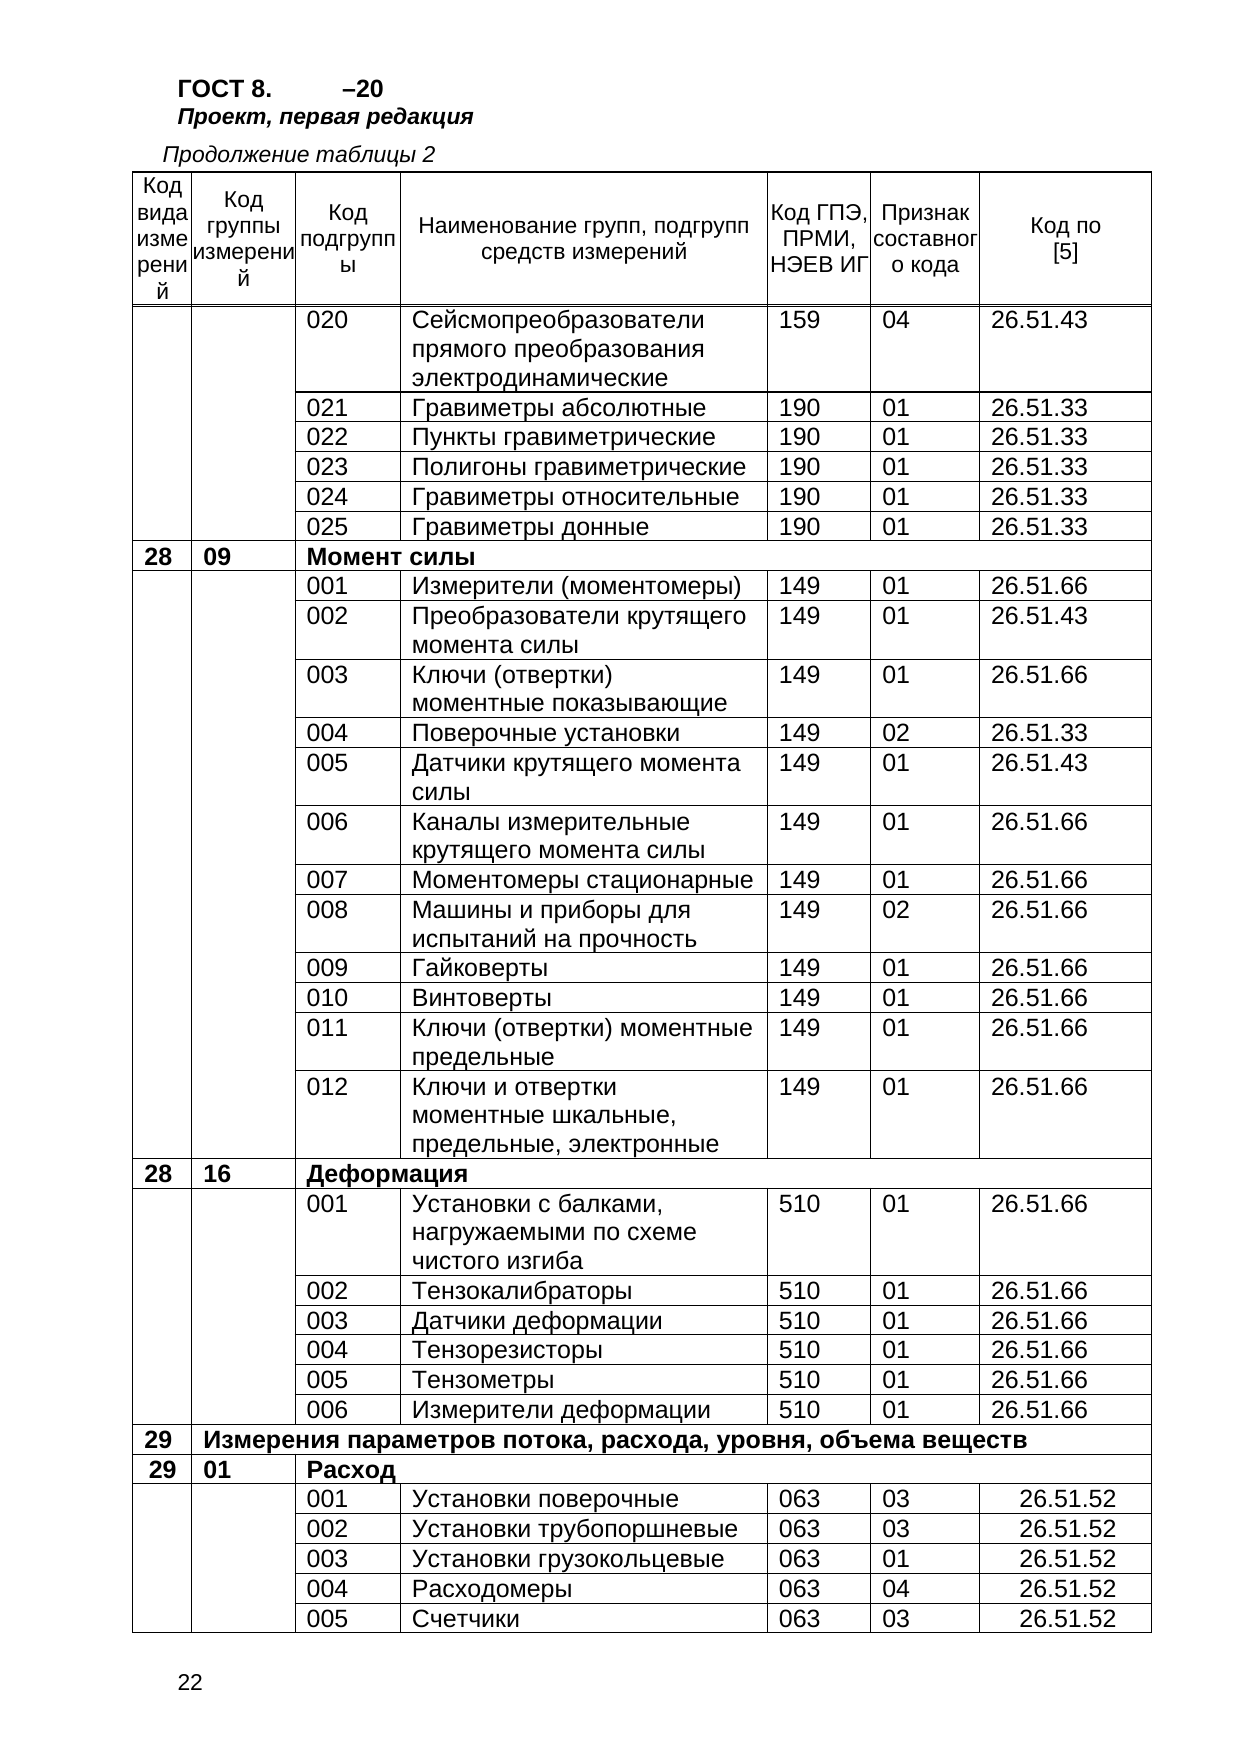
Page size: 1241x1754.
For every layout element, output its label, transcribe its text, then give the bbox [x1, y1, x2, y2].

table_cell 190 [768, 452, 870, 481]
table_cell Тензокалибраторы [401, 1276, 767, 1304]
table_header Код группы измерений [192, 173, 295, 304]
table_cell Ключи и отвертки моментные шкальные, предельные, электронные [401, 1071, 767, 1158]
table_cell 01 [871, 953, 979, 982]
table_cell 007 [296, 865, 400, 894]
table_cell Измерения параметров потока, расхода, уровня, объема веществ [192, 1425, 1151, 1453]
table_cell Деформация [296, 1159, 1151, 1187]
table_cell 01 [871, 660, 979, 717]
table_cell Измерители (моментомеры) [401, 571, 767, 600]
table_cell 26.51.33 [980, 512, 1151, 540]
table_cell 149 [768, 983, 870, 1012]
table_cell 003 [296, 660, 400, 717]
table_cell 005 [296, 1365, 400, 1394]
table_cell [133, 571, 191, 1158]
table_cell Измерители деформации [401, 1395, 767, 1424]
table_cell 004 [296, 718, 400, 747]
table_cell Ключи (отвертки) моментные показывающие [401, 660, 767, 717]
table_cell 01 [871, 1395, 979, 1424]
table_cell Гравиметры донные [401, 512, 767, 540]
table_cell Каналы измерительные крутящего момента силы [401, 806, 767, 864]
table_cell 002 [296, 1514, 400, 1543]
table_cell 01 [871, 1013, 979, 1070]
table_cell 02 [871, 895, 979, 952]
table_cell 03 [871, 1514, 979, 1543]
table_cell 005 [296, 1604, 400, 1632]
table_cell Сейсмопреобразователи прямого преобразования электродинамические [401, 307, 767, 391]
table_cell 011 [296, 1013, 400, 1070]
table_cell 26.51.33 [980, 452, 1151, 481]
table_cell Пункты гравиметрические [401, 422, 767, 451]
table_cell 510 [768, 1335, 870, 1364]
table_cell Ключи (отвертки) моментные предельные [401, 1013, 767, 1070]
table_cell 025 [296, 512, 400, 540]
table_cell 01 [871, 1306, 979, 1334]
table_cell Расходомеры [401, 1574, 767, 1602]
table_cell 26.51.66 [980, 1276, 1151, 1304]
table_cell 02 [871, 718, 979, 747]
table_cell 063 [768, 1544, 870, 1573]
table_cell 024 [296, 482, 400, 511]
table_cell 002 [296, 601, 400, 658]
table_cell 159 [768, 307, 870, 391]
table_cell 01 [871, 1544, 979, 1573]
table_cell 01 [871, 1276, 979, 1304]
table_cell [192, 1484, 295, 1632]
table_cell 28 [133, 541, 191, 570]
table_cell Установки трубопоршневые [401, 1514, 767, 1543]
table_cell 04 [871, 1574, 979, 1602]
table_cell Расход [296, 1455, 1151, 1483]
table_cell Датчики крутящего момента силы [401, 748, 767, 805]
table_cell 26.51.52 [980, 1484, 1151, 1513]
table_cell 26.51.52 [980, 1514, 1151, 1543]
table_cell 023 [296, 452, 400, 481]
table_cell 26.51.66 [980, 1013, 1151, 1070]
table_cell 149 [768, 748, 870, 805]
table_cell 190 [768, 512, 870, 540]
table_header Признак составного кода [871, 173, 979, 304]
table_cell 005 [296, 748, 400, 805]
table_cell Гравиметры относительные [401, 482, 767, 511]
table_cell Датчики деформации [401, 1306, 767, 1334]
table_cell Винтоверты [401, 983, 767, 1012]
table_header Код по [5] [980, 173, 1151, 304]
table_cell 149 [768, 865, 870, 894]
table_cell 03 [871, 1604, 979, 1632]
table_cell 190 [768, 422, 870, 451]
table_cell [192, 1189, 295, 1424]
table_cell 149 [768, 718, 870, 747]
table_cell 063 [768, 1514, 870, 1543]
table_cell Гайковерты [401, 953, 767, 982]
table_cell 01 [871, 983, 979, 1012]
table_cell 063 [768, 1484, 870, 1513]
table_cell 26.51.66 [980, 571, 1151, 600]
table_cell 190 [768, 393, 870, 421]
table_cell 510 [768, 1395, 870, 1424]
table_cell 01 [871, 422, 979, 451]
table_cell Моментомеры стационарные [401, 865, 767, 894]
table_cell 190 [768, 482, 870, 511]
table_cell 01 [871, 748, 979, 805]
table_cell 022 [296, 422, 400, 451]
table_cell 01 [192, 1455, 295, 1483]
table_header Наименование групп, подгрупп средств измерений [401, 173, 767, 304]
table_cell 26.51.52 [980, 1574, 1151, 1602]
table_cell 28 [133, 1159, 191, 1187]
table_cell 01 [871, 571, 979, 600]
table_cell 149 [768, 660, 870, 717]
table_cell 510 [768, 1306, 870, 1334]
table_cell 26.51.33 [980, 718, 1151, 747]
table_cell Тензометры [401, 1365, 767, 1394]
table_cell 063 [768, 1604, 870, 1632]
table_cell 26.51.66 [980, 1071, 1151, 1158]
table_cell 26.51.66 [980, 895, 1151, 952]
table_cell 001 [296, 1484, 400, 1513]
table_cell 29 [133, 1425, 191, 1453]
table_cell 01 [871, 1335, 979, 1364]
table_cell 149 [768, 806, 870, 864]
table_cell 510 [768, 1365, 870, 1394]
table_cell 26.51.52 [980, 1544, 1151, 1573]
table_cell Гравиметры абсолютные [401, 393, 767, 421]
table_cell 01 [871, 452, 979, 481]
table_cell 149 [768, 1013, 870, 1070]
table_cell 003 [296, 1306, 400, 1334]
table_cell 01 [871, 393, 979, 421]
table_cell Установки с балками, нагружаемыми по схеме чистого изгиба [401, 1189, 767, 1275]
table_cell 26.51.66 [980, 865, 1151, 894]
table_header Код ГПЭ, ПРМИ, НЭЕВ ИГ [768, 173, 870, 304]
table_cell 26.51.33 [980, 393, 1151, 421]
table_cell 021 [296, 393, 400, 421]
table_cell [133, 1484, 191, 1632]
table_cell 010 [296, 983, 400, 1012]
table_cell 149 [768, 1071, 870, 1158]
table_cell 012 [296, 1071, 400, 1158]
table_cell 01 [871, 806, 979, 864]
table_cell 149 [768, 953, 870, 982]
table_header Код вида измерений [133, 173, 191, 304]
table_cell 26.51.43 [980, 307, 1151, 391]
table_cell [133, 1189, 191, 1424]
table_cell 149 [768, 895, 870, 952]
table_cell 26.51.66 [980, 806, 1151, 864]
table_cell 26.51.43 [980, 601, 1151, 658]
table_cell 26.51.66 [980, 983, 1151, 1012]
table_cell 26.51.33 [980, 482, 1151, 511]
table_cell 020 [296, 307, 400, 391]
table_cell 26.51.66 [980, 1335, 1151, 1364]
table_cell [192, 571, 295, 1158]
table_cell 26.51.33 [980, 422, 1151, 451]
table_cell 149 [768, 571, 870, 600]
table_cell 01 [871, 601, 979, 658]
table_cell 26.51.66 [980, 1365, 1151, 1394]
table_cell Счетчики [401, 1604, 767, 1632]
table_cell 26.51.66 [980, 1395, 1151, 1424]
table_cell 01 [871, 482, 979, 511]
table_cell Преобразователи крутящего момента силы [401, 601, 767, 658]
table_cell 01 [871, 1365, 979, 1394]
table_cell 01 [871, 512, 979, 540]
table_cell 002 [296, 1276, 400, 1304]
table_cell 26.51.52 [980, 1604, 1151, 1632]
table_cell Момент силы [296, 541, 1151, 570]
table_cell 003 [296, 1544, 400, 1573]
table_cell 26.51.66 [980, 660, 1151, 717]
table_cell 149 [768, 601, 870, 658]
table_cell Тензорезисторы [401, 1335, 767, 1364]
table_cell 008 [296, 895, 400, 952]
table_cell Машины и приборы для испытаний на прочность [401, 895, 767, 952]
table_cell 16 [192, 1159, 295, 1187]
table_cell 26.51.66 [980, 953, 1151, 982]
table_cell Поверочные установки [401, 718, 767, 747]
table_cell 063 [768, 1574, 870, 1602]
table_cell 001 [296, 1189, 400, 1275]
table_cell 01 [871, 865, 979, 894]
table_cell 006 [296, 806, 400, 864]
table_cell 26.51.43 [980, 748, 1151, 805]
table_cell 29 [133, 1455, 191, 1483]
table_cell 006 [296, 1395, 400, 1424]
table_cell 004 [296, 1335, 400, 1364]
table_cell 510 [768, 1276, 870, 1304]
table_header Код подгруппы [296, 173, 400, 304]
table_cell 26.51.66 [980, 1306, 1151, 1334]
table_cell Установки поверочные [401, 1484, 767, 1513]
table_cell 01 [871, 1189, 979, 1275]
table_cell 01 [871, 1071, 979, 1158]
table_cell 001 [296, 571, 400, 600]
table_cell 09 [192, 541, 295, 570]
table_cell Установки грузокольцевые [401, 1544, 767, 1573]
table_cell 510 [768, 1189, 870, 1275]
table_cell 03 [871, 1484, 979, 1513]
table_cell Полигоны гравиметрические [401, 452, 767, 481]
table_cell 04 [871, 307, 979, 391]
table_cell 26.51.66 [980, 1189, 1151, 1275]
table_cell 009 [296, 953, 400, 982]
table_cell 004 [296, 1574, 400, 1602]
